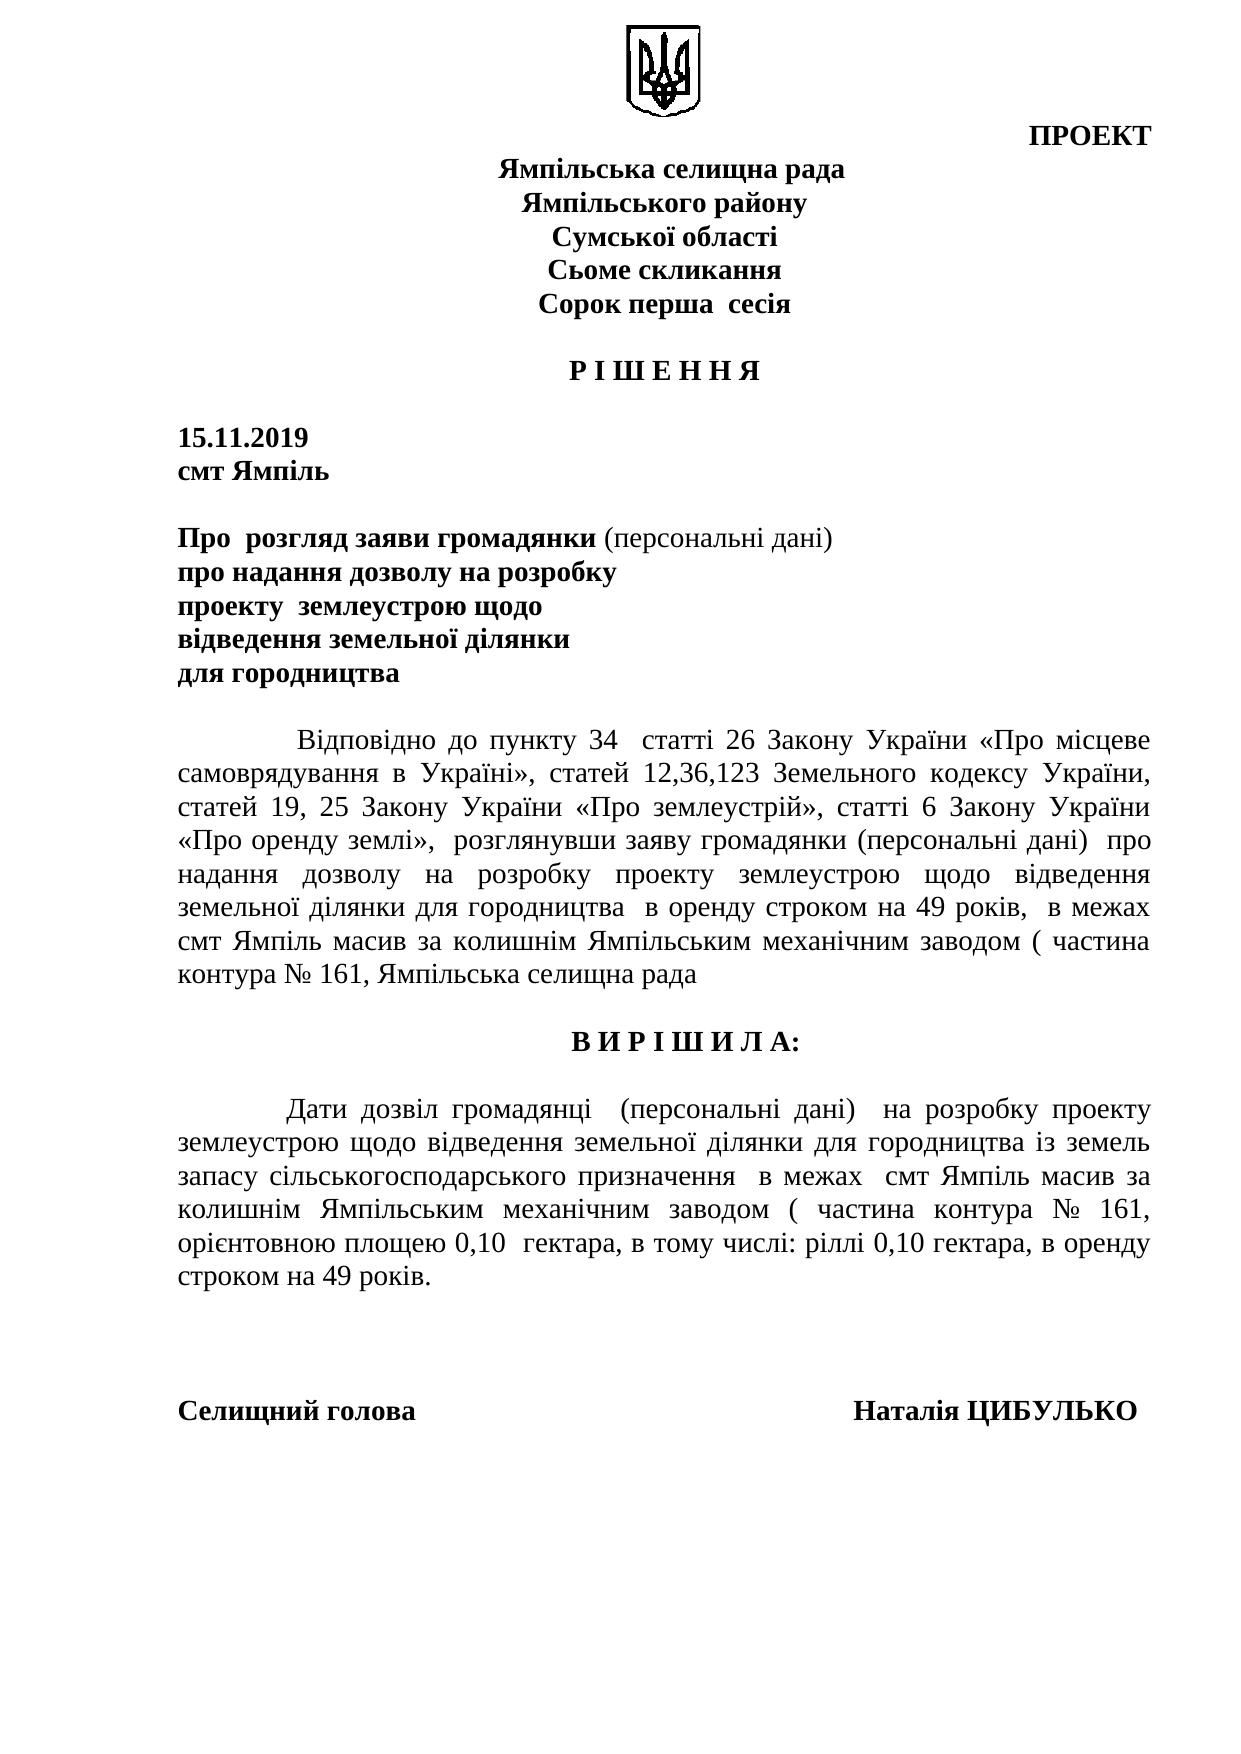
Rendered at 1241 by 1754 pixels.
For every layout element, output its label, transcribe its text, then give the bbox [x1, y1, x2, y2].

text Сорок перша сесія [177, 286, 1152, 319]
text Ямпільська селищна рада [177, 152, 1152, 185]
text Ямпільського району [177, 185, 1152, 219]
text Сьоме скликання [177, 252, 1152, 286]
text 15.11.2019 [177, 420, 1152, 453]
text Селищний голова Наталія ЦИБУЛЬКО [177, 1393, 1152, 1426]
text Про розгляд заяви громадянки (персональні дані) [177, 521, 1152, 554]
text смт Ямпіль [177, 453, 1152, 487]
text про надання дозволу на розробку [177, 554, 1152, 588]
text проекту землеустрою щодо [177, 588, 1152, 621]
text відведення земельної ділянки [177, 621, 1152, 655]
text Сумської області [177, 219, 1152, 252]
text Р І Ш Е Н Н Я [177, 353, 1152, 386]
text для городництва [177, 655, 1152, 688]
text В И Р І Ш И Л А: [177, 1024, 1152, 1057]
text Відповідно до пункту 34 статті 26 Закону України «Про місцеве самоврядування в Україні», статей 12,36,123 Земельного кодексу України, статей 19, 25 Закону України «Про землеустрій», статті 6 Закону України «Про оренду землі», розглянувши заяву громадянки (персональні дані) про надання дозволу на розробку проекту землеустрою щодо відведення земельної ділянки для городництва в оренду строком на 49 років, в межах смт Ямпіль масив за колишнім Ямпільським механічним заводом ( частина контура № 161, Ямпільська селищна рада [177, 722, 1152, 990]
text Дати дозвіл громадянці (персональні дані) на розробку проекту землеустрою щодо відведення земельної ділянки для городництва із земель запасу сільськогосподарського призначення в межах смт Ямпіль масив за колишнім Ямпільським механічним заводом ( частина контура № 161, орієнтовною площею 0,10 гектара, в тому числі: ріллі 0,10 гектара, в оренду строком на 49 років. [177, 1091, 1152, 1292]
text ПРОЕКТ [177, 118, 1152, 152]
